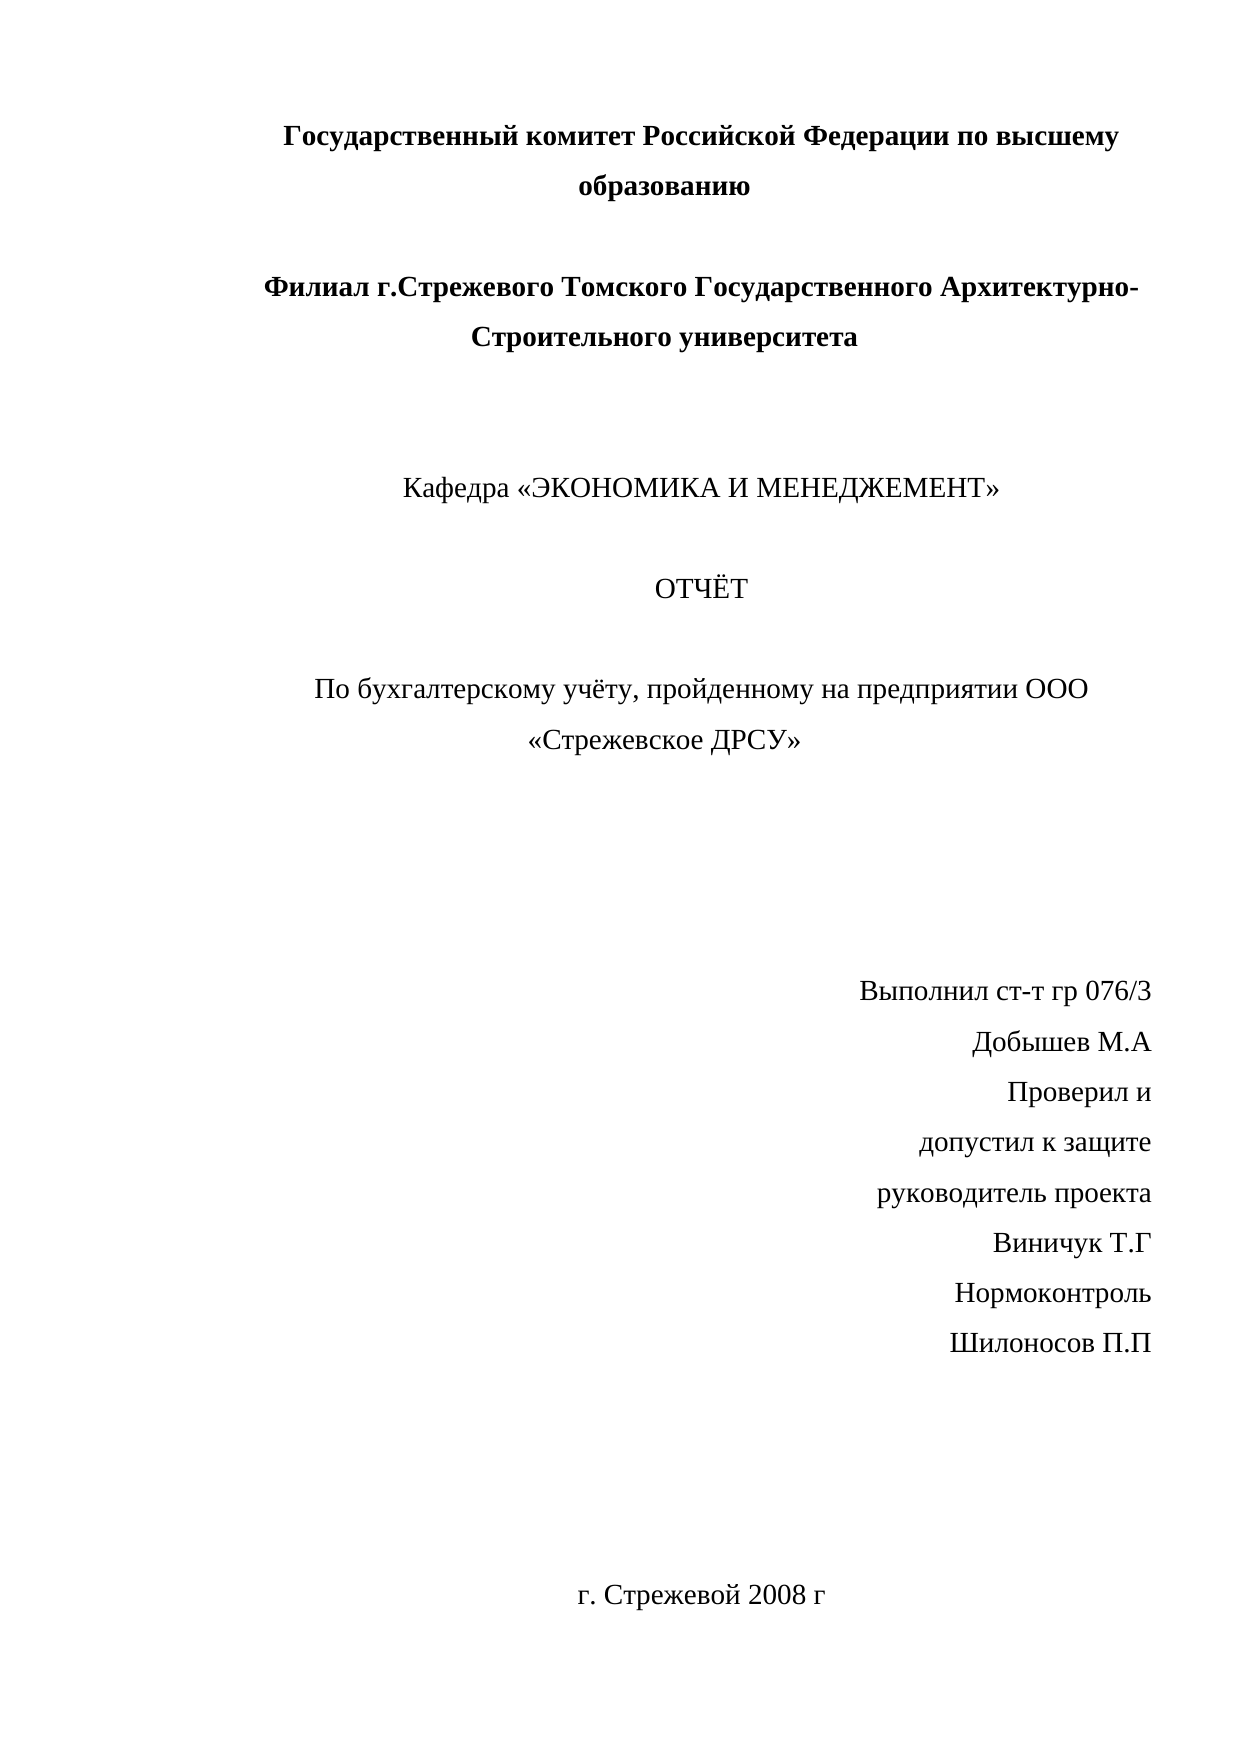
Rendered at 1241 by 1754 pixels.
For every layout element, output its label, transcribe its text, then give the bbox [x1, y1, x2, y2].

text Отчёт [177, 571, 1152, 604]
text Филиал г.Стрежевого Томского Государственного Архитектурно-Строительного университета [177, 269, 1152, 353]
text Выполнил ст-т гр 076/3 [177, 973, 1152, 1007]
text Виничук Т.Г [177, 1225, 1152, 1258]
text Нормоконтроль [177, 1275, 1152, 1309]
text Проверил и [177, 1074, 1152, 1108]
text Добышев М.А [177, 1024, 1152, 1057]
text Кафедра «Экономика и менеджемент» [177, 470, 1152, 504]
text руководитель проекта [177, 1175, 1152, 1208]
text По бухгалтерскому учёту, пройденному на предприятии ООО «Стрежевское ДРСУ» [177, 672, 1152, 755]
text допустил к защите [177, 1124, 1152, 1158]
text г. Стрежевой [177, 1577, 1152, 1611]
text Шилоносов П.П [177, 1326, 1152, 1359]
text Государственный комитет Российской Федерации по высшему образованию [177, 118, 1152, 202]
